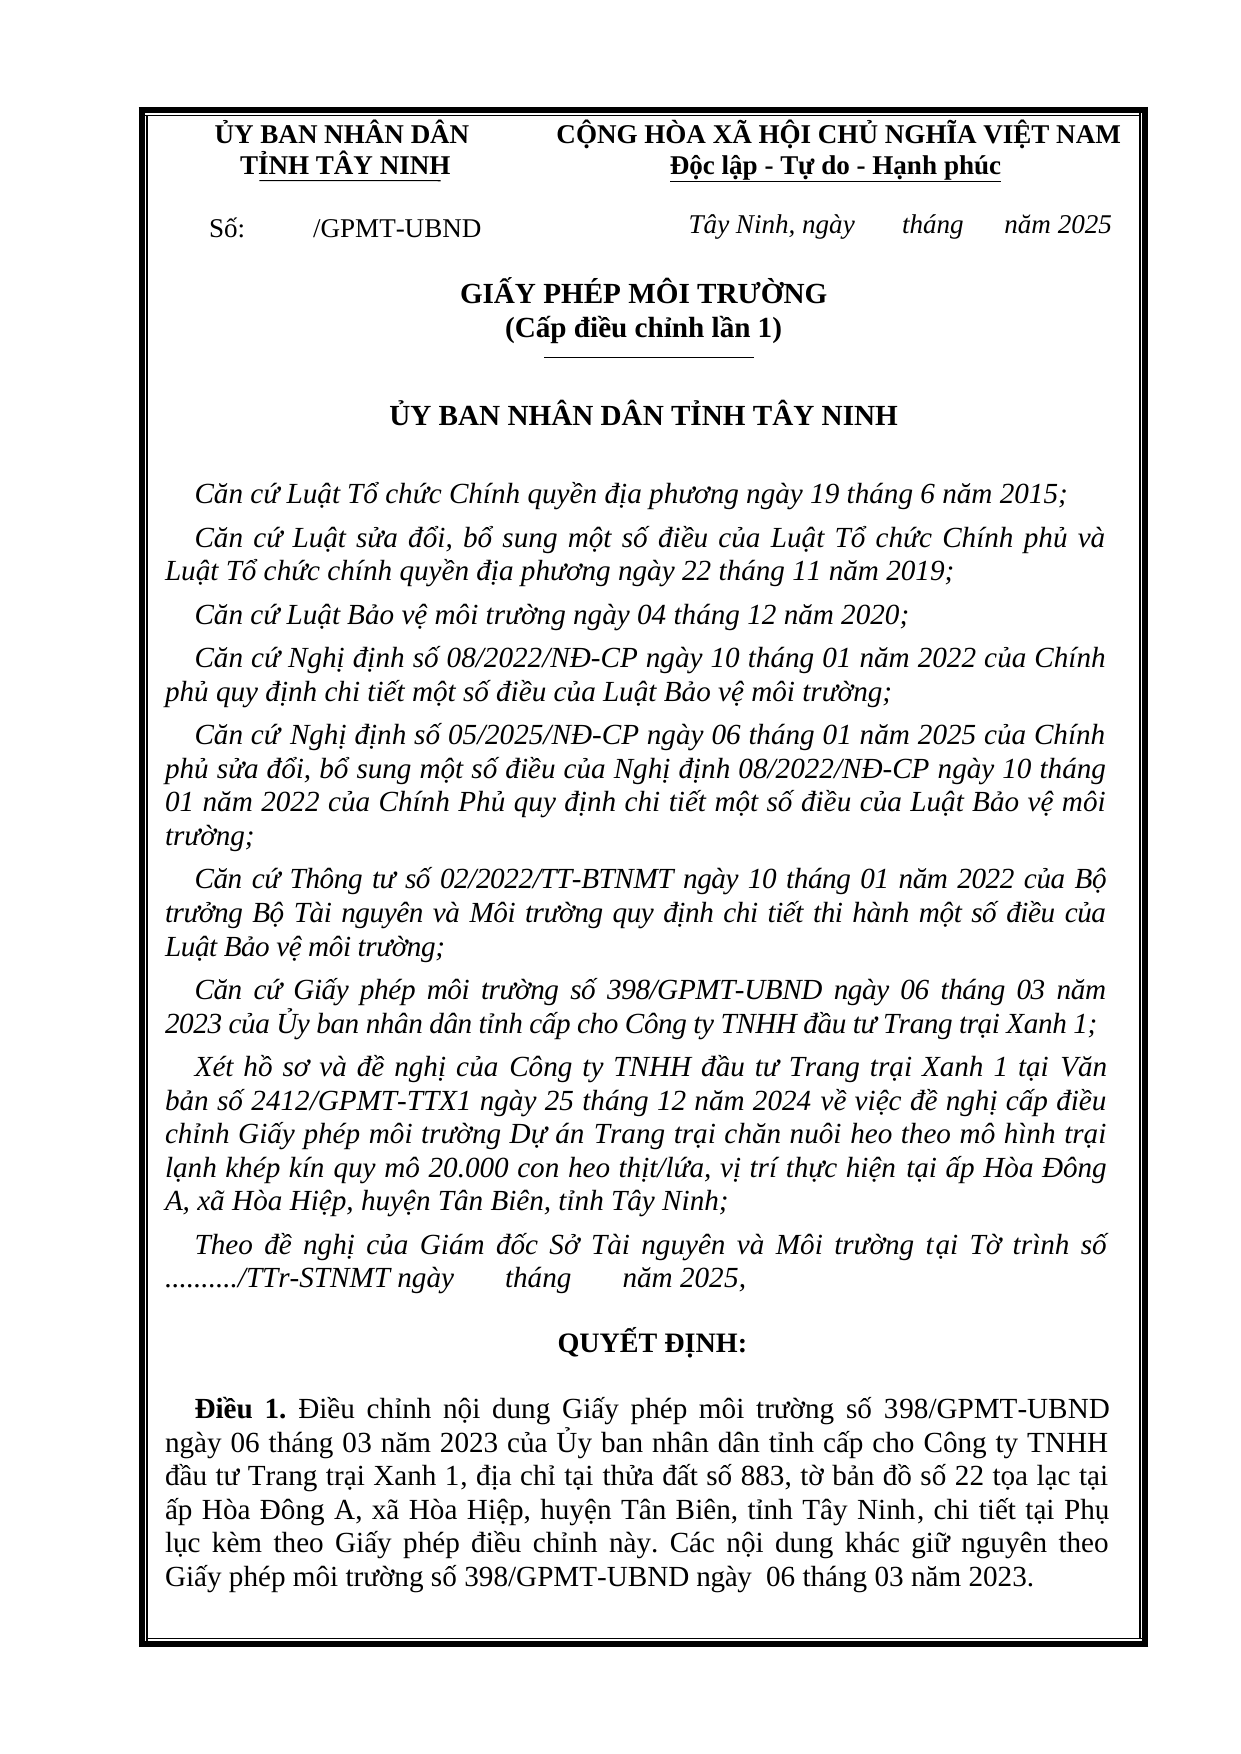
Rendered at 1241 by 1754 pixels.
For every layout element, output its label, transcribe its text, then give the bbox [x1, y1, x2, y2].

text Căn cứ Nghị định số 05/2025/NĐ-CP ngày 06 tháng 01 năm 2025 của Chính phủ sửa đổi, bổ sung một số điều của Nghị định 08/2022/NĐ-CP ngày 10 tháng 01 năm 2022 của Chính Phủ quy định chi tiết một số điều của Luật Bảo vệ môi trường; [165, 717, 1110, 852]
table_header CỘNG HÒA XÃ HỘI CHỦ NGHĨA VIỆT NAM Độc lập - Tự do - Hạnh phúc Tây Ninh, ngày tháng năm 2025 [526, 118, 1139, 243]
text Căn cứ Nghị định số 08/2022/NĐ-CP ngày 10 tháng 01 năm 2022 của Chính phủ quy định chi tiết một số điều của Luật Bảo vệ môi trường; [165, 640, 1110, 707]
text Căn cứ Thông tư số 02/2022/TT-BTNMT ngày 10 tháng 01 năm 2022 của Bộ trưởng Bộ Tài nguyên và Môi trường quy định chi tiết thi hành một số điều của Luật Bảo vệ môi trường; [165, 862, 1110, 962]
text QUYẾT ĐỊNH: [165, 1327, 1110, 1359]
table_header ỦY BAN NHÂN DÂN TỈNH TÂY NINH Số: /GPMT-UBND [165, 118, 526, 243]
text GIẤY PHÉP MÔI TRƯỜNG [150, 276, 1137, 310]
text Căn cứ Giấy phép môi trường số 398/GPMT-UBND ngày 06 tháng 03 năm 2023 của Ủy ban nhân dân tỉnh cấp cho Công ty TNHH đầu tư Trang trại Xanh 1; [165, 972, 1110, 1039]
text Xét hồ sơ và đề nghị của Công ty TNHH đầu tư Trang trại Xanh 1 tại Văn bản số 2412/GPMT-TTX1 ngày 25 tháng 12 năm 2024 về việc đề nghị cấp điều chỉnh Giấy phép môi trường Dự án Trang trại chăn nuôi heo theo mô hình trại lạnh khép kín quy mô 20.000 con heo thịt/lứa, vị trí thực hiện tại ấp Hòa Đông A, xã Hòa Hiệp, huyện Tân Biên, tỉnh Tây Ninh; [165, 1049, 1110, 1217]
text ỦY BAN NHÂN DÂN TỈNH TÂY NINH [150, 398, 1137, 432]
text Căn cứ Luật Bảo vệ môi trường ngày 04 tháng 12 năm 2020; [165, 597, 1110, 630]
text Căn cứ Luật sửa đổi, bổ sung một số điều của Luật Tổ chức Chính phủ và Luật Tổ chức chính quyền địa phương ngày 22 tháng 11 năm 2019; [165, 520, 1110, 587]
text Căn cứ Luật Tổ chức Chính quyền địa phương ngày 19 tháng 6 năm 2015; [165, 476, 1110, 510]
text Điều 1. Điều chỉnh nội dung Giấy phép môi trường số 398/GPMT-UBND ngày 06 tháng 03 năm 2023 của Ủy ban nhân dân tỉnh cấp cho Công ty TNHH đầu tư Trang trại Xanh 1, địa chỉ tại thửa đất số 883, tờ bản đồ số 22 tọa lạc tại ấp Hòa Đông A, xã Hòa Hiệp, huyện Tân Biên, tỉnh Tây Ninh, chi tiết tại Phụ lục kèm theo Giấy phép điều chỉnh này. Các nội dung khác giữ nguyên theo Giấy phép môi trường số 398/GPMT-UBND ngày 06 tháng 03 năm 2023. [165, 1391, 1110, 1593]
text (Cấp điều chỉnh lần 1) [150, 310, 1137, 343]
text Theo đề nghị của Giám đốc Sở Tài nguyên và Môi trường tại Tờ trình số ........../TTr-STNMT ngày tháng năm 2025, [165, 1227, 1110, 1294]
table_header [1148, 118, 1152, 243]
